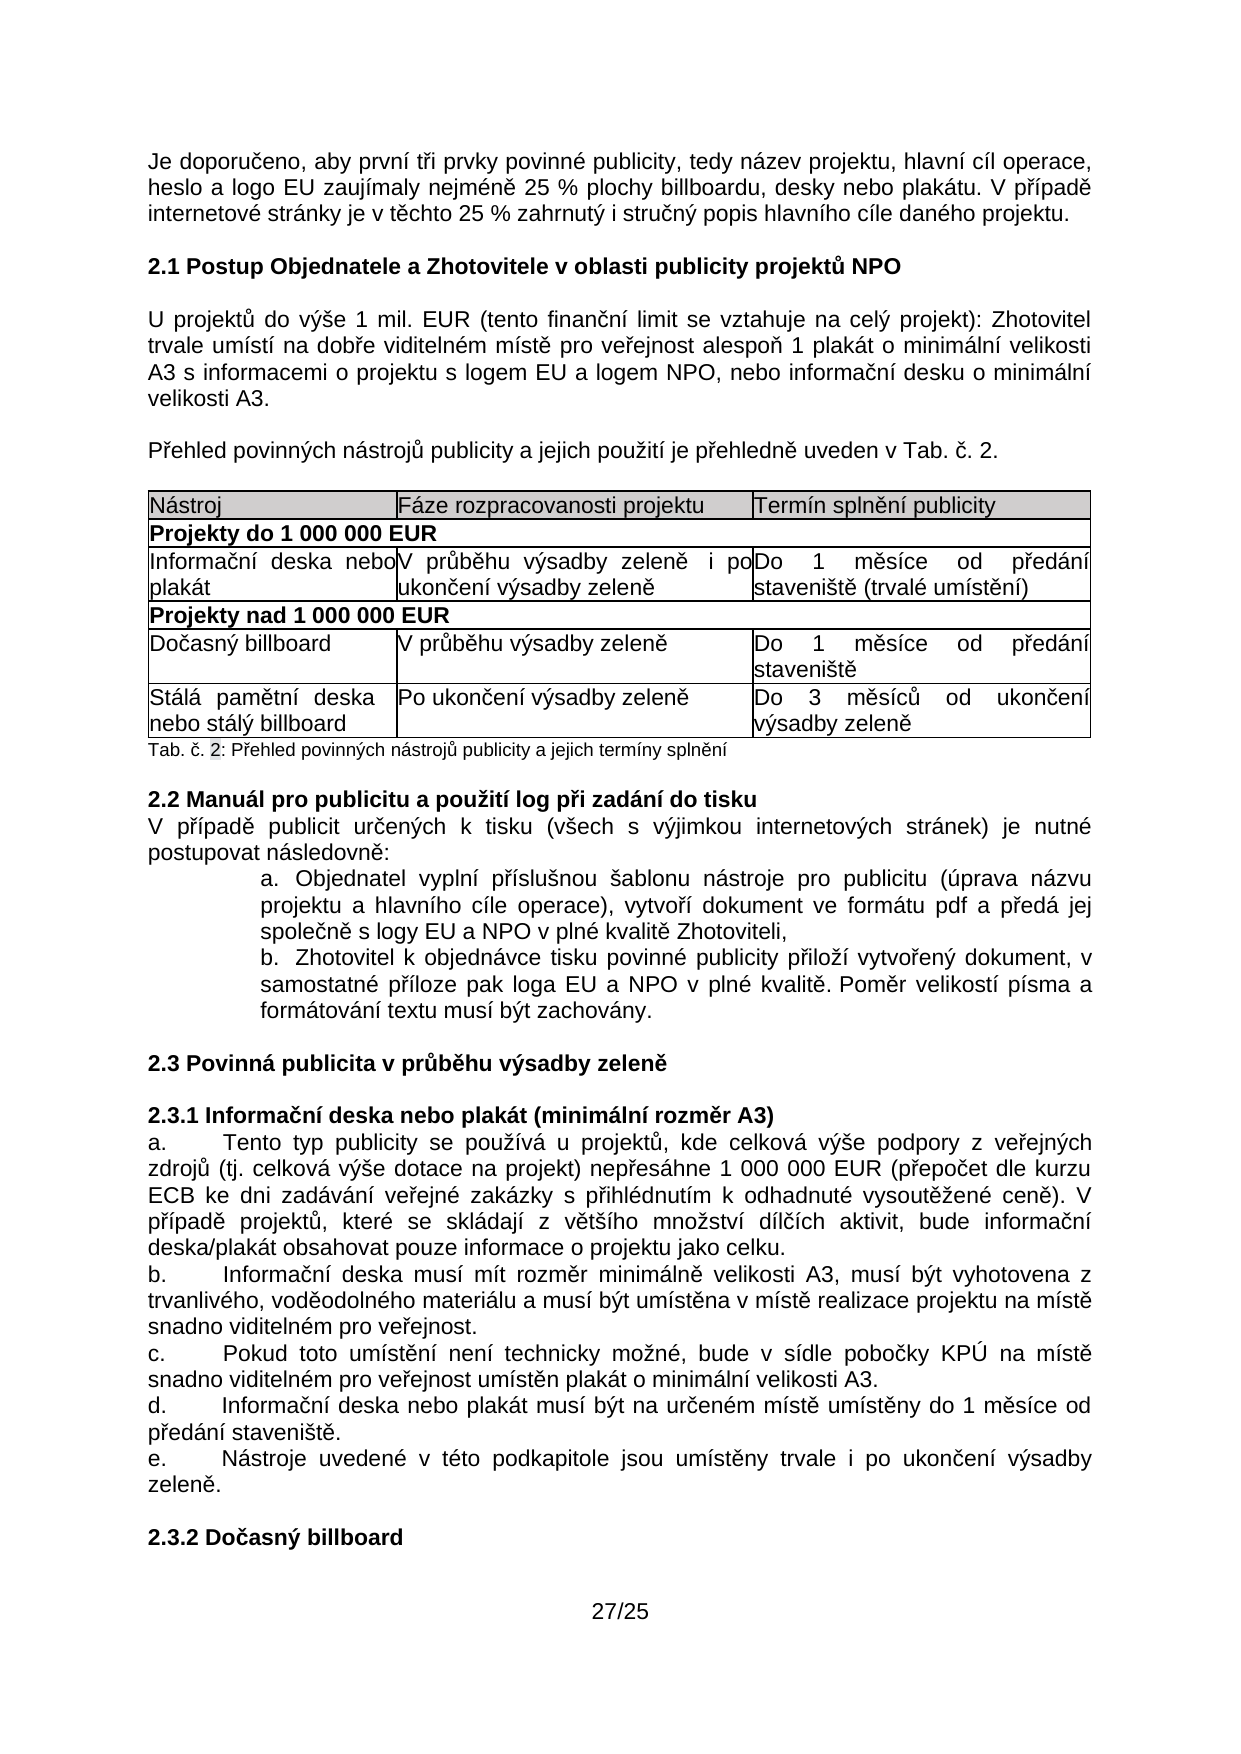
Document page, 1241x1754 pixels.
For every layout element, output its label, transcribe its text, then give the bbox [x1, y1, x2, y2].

table_header Termín splnění publicity [754, 492, 1090, 518]
table_cell V průběhu výsadby zeleně i po ukončení výsadby zeleně [398, 548, 752, 600]
table_cell Do 1 měsíce od předání staveniště [754, 630, 1090, 682]
table_cell Informační deska nebo plakát [149, 548, 396, 600]
text 2.1 Postup Objednatele a Zhotovitele v oblasti publicity projektů NPO [148, 253, 1093, 279]
text Je doporučeno, aby první tři prvky povinné publicity, tedy název projektu, hlavní cíl operace, heslo a logo EU zaujímaly nejméně 25 % plochy billboardu, desky nebo plakátu. V případě internetové stránky je v těchto 25 % zahrnutý i stručný popis hlavního cíle daného projektu. [148, 148, 1093, 227]
text e. Nástroje uvedené v této podkapitole jsou umístěny trvale i po ukončení výsadby zeleně. [148, 1445, 1093, 1498]
table_cell Projekty do 1 000 000 EUR [149, 520, 1090, 546]
text d. Informační deska nebo plakát musí být na určeném místě umístěny do 1 měsíce od předání staveniště. [148, 1392, 1093, 1445]
text 2.3 Povinná publicita v průběhu výsadby zeleně [148, 1050, 1093, 1076]
table_cell Projekty nad 1 000 000 EUR [149, 602, 1090, 628]
list Tento typ publicity se používá u projektů, kde celková výše podpory z veřejných zdrojů (tj. celková výše dotace na projekt) nepřesáhne 1 000 000 EUR (přepočet dle kurzu ECB ke dni zadávání veřejné zakázky s přihlédnutím k odhadnuté vysoutěžené ceně). V případě projektů, které se skládají z většího množství dílčích aktivit, bude informační deska/plakát obsahovat pouze informace o projektu jako celku. [148, 1129, 1093, 1261]
text V případě publicit určených k tisku (všech s výjimkou internetových stránek) je nutné postupovat následovně: [148, 813, 1093, 865]
list Pokud toto umístění není technicky možné, bude v sídle pobočky KPÚ na místě snadno viditelném pro veřejnost umístěn plakát o minimální velikosti A3. [148, 1340, 1093, 1392]
table_header Nástroj [149, 492, 396, 518]
table_header Fáze rozpracovanosti projektu [398, 492, 752, 518]
text 2.3.1 Informační deska nebo plakát (minimální rozměr A3) [148, 1102, 1093, 1129]
table_cell V průběhu výsadby zeleně [398, 630, 752, 682]
text U projektů do výše 1 mil. EUR (tento finanční limit se vztahuje na celý projekt): Zhotovitel trvale umístí na dobře viditelném místě pro veřejnost alespoň 1 plakát o minimální velikosti A3 s informacemi o projektu s logem EU a logem NPO, nebo informační desku o minimální velikosti A3. [148, 306, 1093, 411]
table_cell Do 1 měsíce od předání staveniště (trvalé umístění) [754, 548, 1090, 600]
table_cell Do 3 měsíců od ukončení výsadby zeleně [754, 684, 1090, 737]
list Informační deska musí mít rozměr minimálně velikosti A3, musí být vyhotovena z trvanlivého, voděodolného materiálu a musí být umístěna v místě realizace projektu na místě snadno viditelném pro veřejnost. [148, 1261, 1093, 1340]
table_cell Stálá pamětní deska nebo stálý billboard [149, 684, 396, 737]
text Přehled povinných nástrojů publicity a jejich použití je přehledně uveden v Tab. č. 2. [148, 437, 1093, 464]
text Tab. č. 2: Přehled povinných nástrojů publicity a jejich termíny splnění [221, 738, 1093, 760]
text 2.3.2 Dočasný billboard [148, 1524, 1093, 1551]
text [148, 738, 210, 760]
list Zhotovitel k objednávce tisku povinné publicity přiloží vytvořený dokument, v samostatné příloze pak loga EU a NPO v plné kvalitě. Poměr velikostí písma a formátování textu musí být zachovány. [260, 944, 1093, 1023]
table_cell Po ukončení výsadby zeleně [398, 684, 752, 737]
table_cell Dočasný billboard [149, 630, 396, 682]
list Objednatel vyplní příslušnou šablonu nástroje pro publicitu (úprava názvu projektu a hlavního cíle operace), vytvoří dokument ve formátu pdf a předá jej společně s logy EU a NPO v plné kvalitě Zhotoviteli, [260, 865, 1093, 944]
text 2.2 Manuál pro publicitu a použití log při zadání do tisku [148, 786, 1093, 813]
